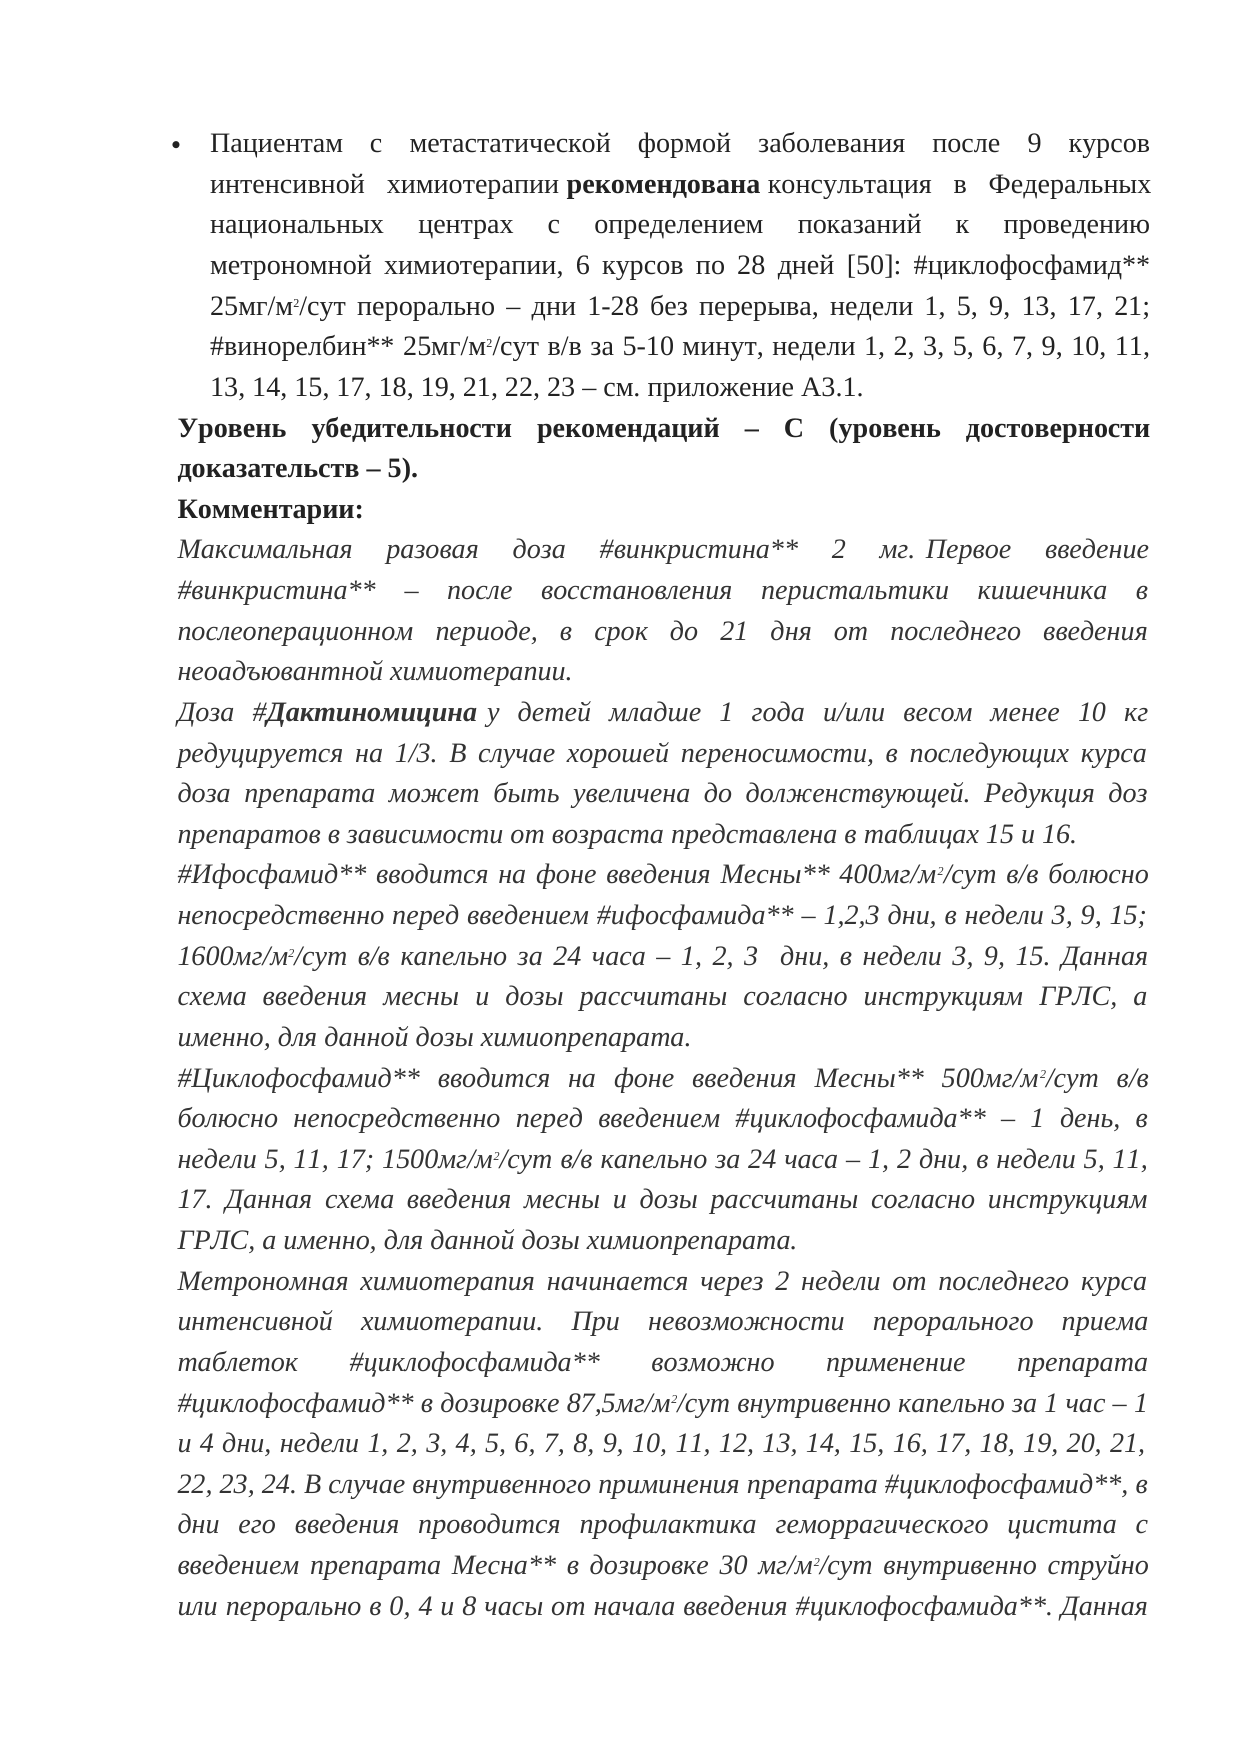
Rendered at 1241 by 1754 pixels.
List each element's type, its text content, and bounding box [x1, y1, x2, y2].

text Максимальная разовая доза #винкристина** 2 мг. Первое введение #винкристина** – после восстановления перистальтики кишечника в послеоперационном периоде, в срок до 21 дня от последнего введения неоадъювантной химиотерапии. [177, 524, 1152, 687]
text #Ифосфамид** вводится на фоне введения Месны** 400мг/м2/сут в/в болюсно непосредственно перед введением #ифосфамида** – 1,2,3 дни, в недели 3, 9, 15; 1600мг/м2/сут в/в капельно за 24 часа – 1, 2, 3 дни, в недели 3, 9, 15. Данная схема введения месны и дозы рассчитаны согласно инструкциям ГРЛС, а именно, для данной дозы химиопрепарата. [177, 849, 1152, 1052]
text Уровень убедительности рекомендаций – С (уровень достоверности доказательств – 5). [177, 402, 1152, 484]
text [177, 1256, 1152, 1621]
text #Циклофосфамид** вводится на фоне введения Месны** 500мг/м2/сут в/в болюсно непосредственно перед введением #циклофосфамида** – 1 день, в недели 5, 11, 17; 1500мг/м2/сут в/в капельно за 24 часа – 1, 2 дни, в недели 5, 11, 17. Данная схема введения месны и дозы рассчитаны согласно инструкциям ГРЛС, а именно, для данной дозы химиопрепарата. [177, 1052, 1152, 1256]
text Доза #Дактиномицина у детей младше 1 года и/или весом менее 10 кг редуцируется на 1/3. В случае хорошей переносимости, в последующих курса доза препарата может быть увеличена до долженствующей. Редукция доз препаратов в зависимости от возраста представлена в таблицах 15 и 16. [177, 687, 1152, 849]
list Пациентам с метастатической формой заболевания после 9 курсов интенсивной химиотерапии рекомендована консультация в Федеральных национальных центрах с определением показаний к проведению метрономной химиотерапии, 6 курсов по 28 дней [50]: #циклофосфамид** 25мг/м2/сут перорально – дни 1-28 без перерыва, недели 1, 5, 9, 13, 17, 21; #винорелбин** 25мг/м2/сут в/в за 5-10 минут, недели 1, 2, 3, 5, 6, 7, 9, 10, 11, 13, 14, 15, 17, 18, 19, 21, 22, 23 – см. приложение А3.1. [172, 118, 1152, 402]
text Комментарии: [177, 484, 1152, 524]
